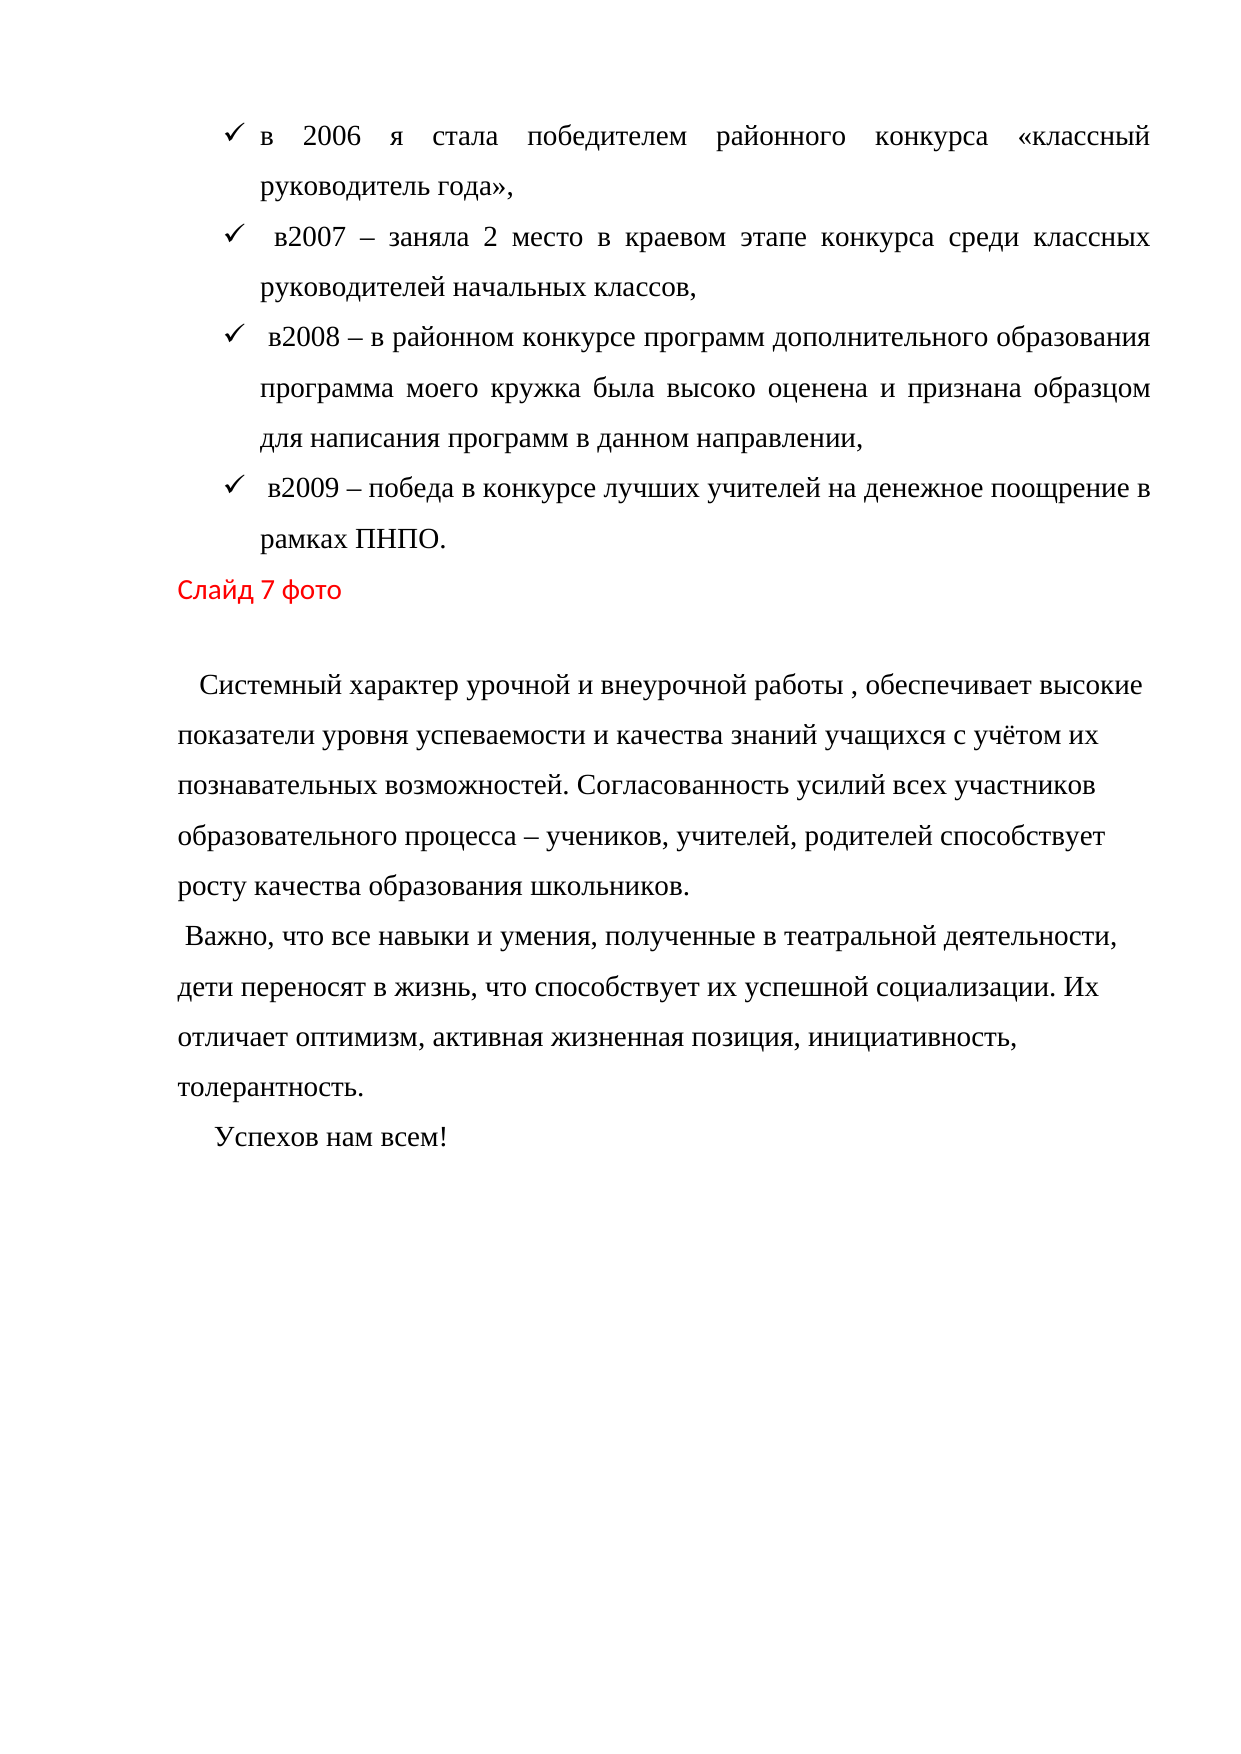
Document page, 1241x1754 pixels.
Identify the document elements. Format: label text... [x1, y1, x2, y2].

text Системный характер урочной и внеурочной работы , обеспечивает высокие показатели уровня успеваемости и качества знаний учащихся с учётом их познавательных возможностей. Согласованность усилий всех участников образовательного процесса – учеников, учителей, родителей способствует росту качества образования школьников. [177, 667, 1152, 902]
text Успехов нам всем! [177, 1119, 1152, 1153]
text Важно, что все навыки и умения, полученные в театральной деятельности, дети переносят в жизнь, что способствует их успешной социализации. Их отличает оптимизм, активная жизненная позиция, инициативность, толерантность. [177, 918, 1152, 1103]
list в2009 – победа в конкурсе лучших учителей на денежное поощрение в рамках ПНПО. [222, 471, 1152, 554]
list в 2006 я стала победителем районного конкурса «классный руководитель года», [222, 118, 1152, 202]
text Слайд 7 фото [177, 571, 1152, 607]
list в2007 – заняла 2 место в краевом этапе конкурса среди классных руководителей начальных классов, [222, 219, 1152, 303]
list в2008 – в районном конкурсе программ дополнительного образования программа моего кружка была высоко оценена и признана образцом для написания программ в данном направлении, [222, 319, 1152, 454]
